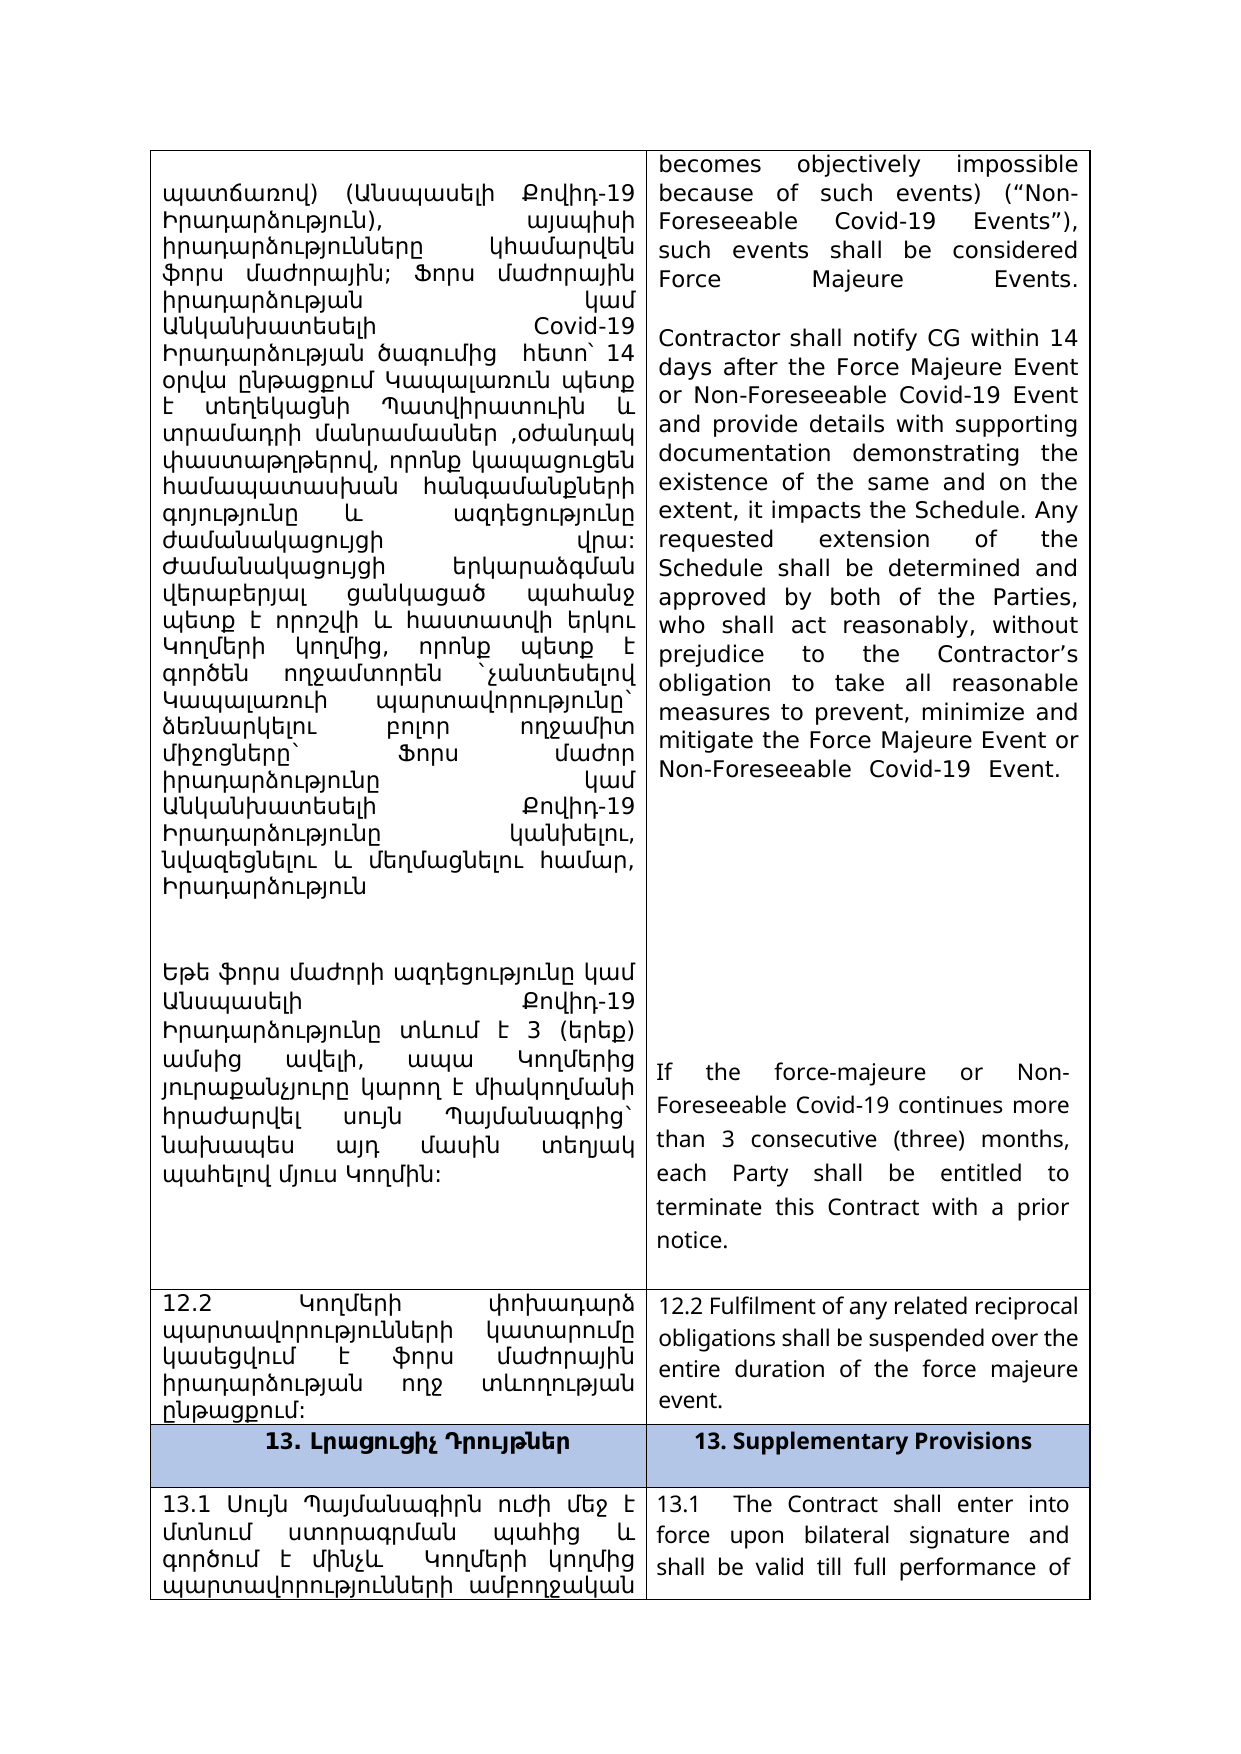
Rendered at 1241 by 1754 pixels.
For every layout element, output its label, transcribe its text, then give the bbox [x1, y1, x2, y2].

table_cell 12.2 Fulfilment of any related reciprocal obligations shall be suspended over the entire duration of the force majeure event. [647, 1290, 1089, 1423]
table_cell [647, 1488, 1089, 1599]
table_cell 13. Supplementary Provisions [647, 1425, 1089, 1487]
table_cell 12.2 Կողմերի փոխադարձ պարտավորությունների կատարումը կասեցվում է ֆորս մաժորային իրադարձության ողջ տևողության ընթացքում: [151, 1290, 646, 1423]
table_cell 13. Լրացուցիչ Դրույթներ [151, 1425, 646, 1487]
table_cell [151, 151, 646, 1289]
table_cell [151, 1488, 646, 1599]
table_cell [647, 151, 1089, 1289]
